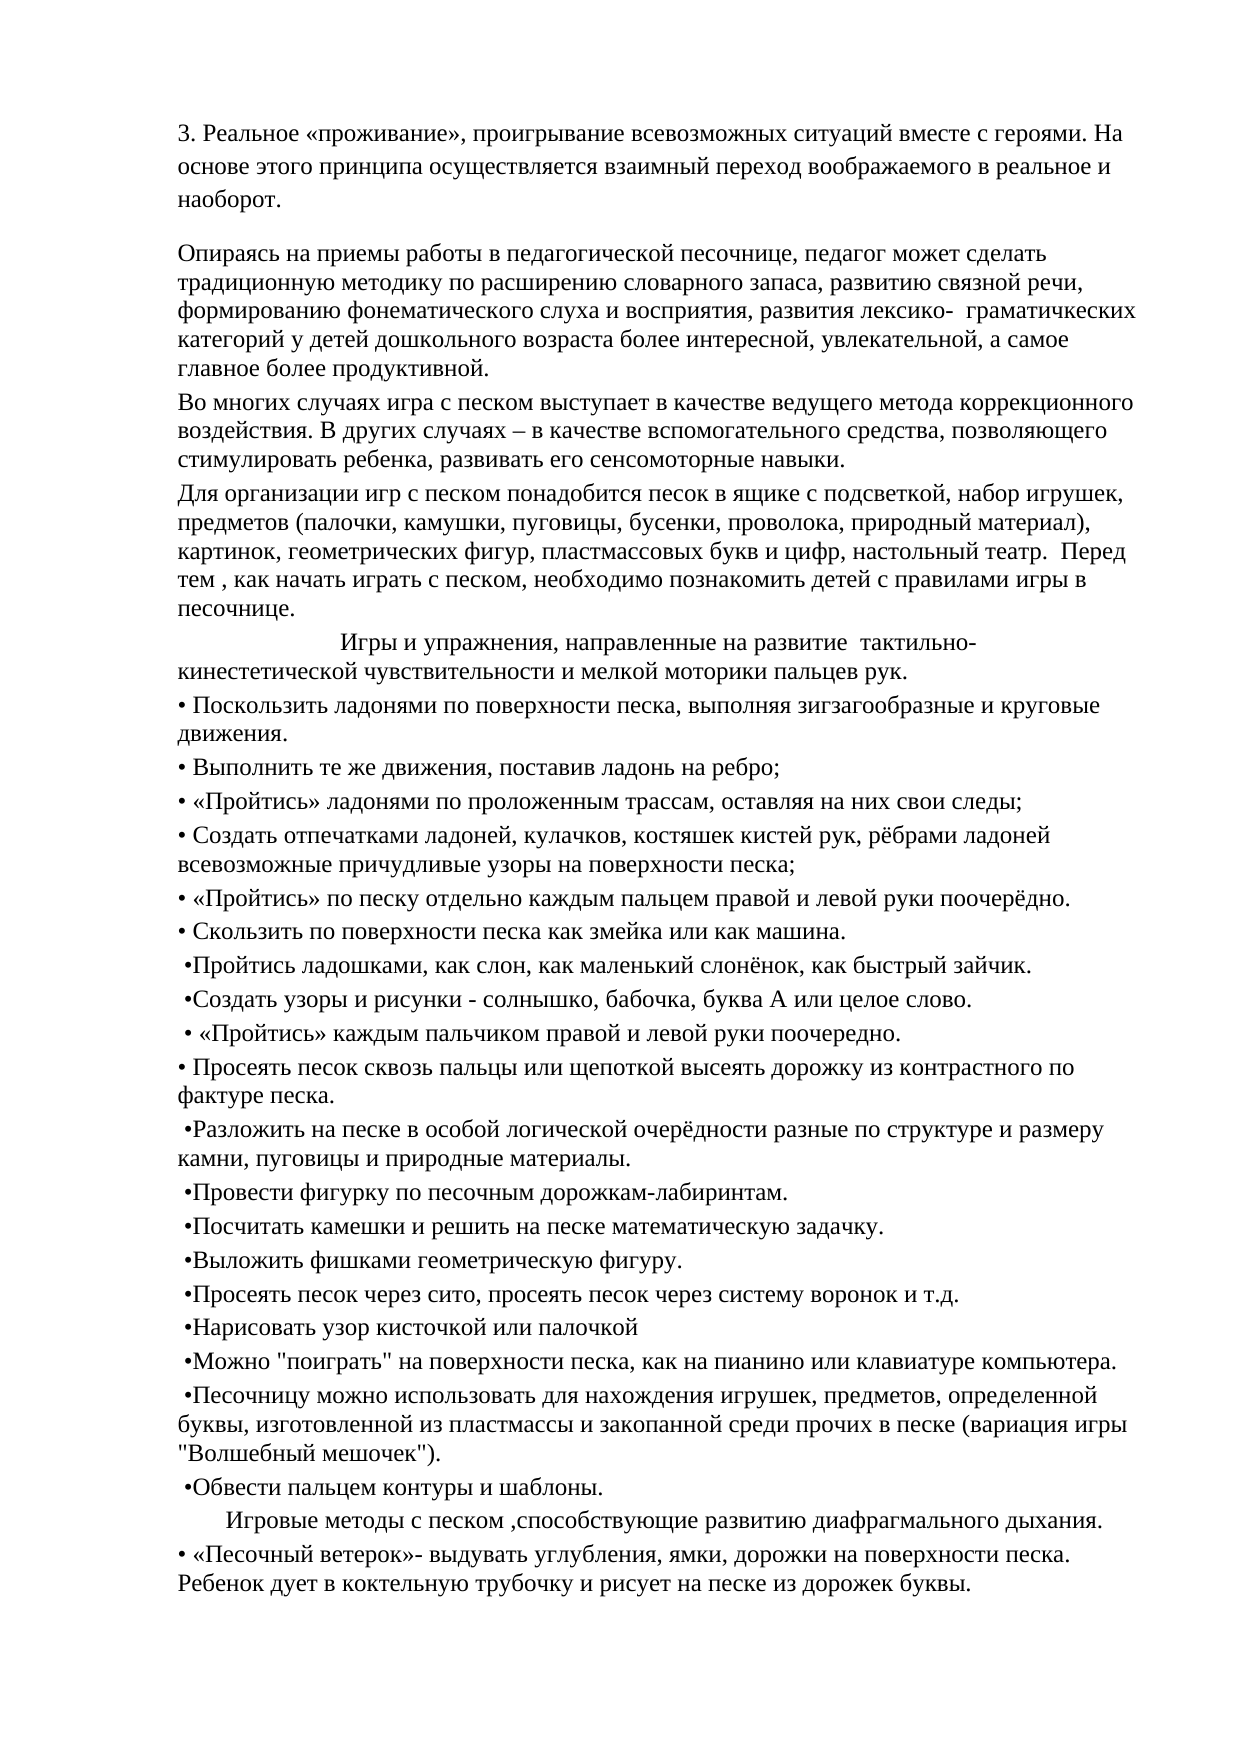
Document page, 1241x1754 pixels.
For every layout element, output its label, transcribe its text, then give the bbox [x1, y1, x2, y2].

text Для организации игр с песком понадобится песок в ящике с подсветкой, набор игрушек, предметов (палочки, камушки, пуговицы, бусенки, проволока, природный материал), картинок, геометрических фигур, пластмассовых букв и цифр, настольный театр. Перед тем , как начать играть с песком, необходимо познакомить детей с правилами игры в песочнице. [177, 478, 1152, 622]
text •Можно "поиграть" на поверхности песка, как на пианино или клавиатуре компьютера. [177, 1346, 1152, 1375]
text • «Пройтись» ладонями по проложенным трассам, оставляя на них свои следы; [177, 786, 1152, 815]
text Опираясь на приемы работы в педагогической песочнице, педагог может сделать традиционную методику по расширению словарного запаса, развитию связной речи, формированию фонематического слуха и восприятия, развития лексико- граматичкеских категорий у детей дошкольного возраста более интересной, увлекательной, а самое главное более продуктивной. [177, 238, 1152, 382]
text • Просеять песок сквозь пальцы или щепоткой высеять дорожку из контрастного по фактуре песка. [177, 1052, 1152, 1109]
text • Выполнить те же движения, поставив ладонь на ребро; [177, 752, 1152, 781]
text •Песочницу можно использовать для нахождения игрушек, предметов, определенной буквы, изготовленной из пластмассы и закопанной среди прочих в песке (вариация игры "Волшебный мешочек"). [177, 1380, 1152, 1466]
text •Обвести пальцем контуры и шаблоны. [177, 1472, 1152, 1500]
text Игры и упражнения, направленные на развитие тактильно-кинестетической чувствительности и мелкой моторики пальцев рук. [177, 627, 1152, 684]
text Во многих случаях игра с песком выступает в качестве ведущего метода коррекционного воздействия. В других случаях – в качестве вспомогательного средства, позволяющего стимулировать ребенка, развивать его сенсомоторные навыки. [177, 387, 1152, 473]
text • «Пройтись» каждым пальчиком правой и левой руки поочередно. [177, 1018, 1152, 1047]
text Игровые методы с песком ,способствующие развитию диафрагмального дыхания. [177, 1505, 1152, 1534]
text • Создать отпечатками ладоней, кулачков, костяшек кистей рук, рёбрами ладоней всевозможные причудливые узоры на поверхности песка; [177, 820, 1152, 877]
text •Выложить фишками геометрическую фигуру. [177, 1245, 1152, 1273]
text • Поскользить ладонями по поверхности песка, выполняя зигзагообразные и круговые движения. [177, 690, 1152, 747]
text • «Пройтись» по песку отдельно каждым пальцем правой и левой руки поочерёдно. [177, 883, 1152, 911]
text •Нарисовать узор кисточкой или палочкой [177, 1312, 1152, 1341]
text •Посчитать камешки и решить на песке математическую задачку. [177, 1211, 1152, 1240]
text •Просеять песок через сито, просеять песок через систему воронок и т.д. [177, 1279, 1152, 1307]
text •Разложить на песке в особой логической очерёдности разные по структуре и размеру камни, пуговицы и природные материалы. [177, 1114, 1152, 1172]
text • Скользить по поверхности песка как змейка или как машина. [177, 916, 1152, 945]
text 3. Реальное «проживание», проигрывание всевозможных ситуаций вместе с героями. На основе этого принципа осуществляется взаимный переход воображаемого в реальное и наоборот. [177, 118, 1152, 213]
text •Провести фигурку по песочным дорожкам-лабиринтам. [177, 1177, 1152, 1206]
text •Пройтись ладошками, как слон, как маленький слонёнок, как быстрый зайчик. [177, 950, 1152, 979]
text •Создать узоры и рисунки - солнышко, бабочка, буква А или целое слово. [177, 984, 1152, 1013]
text • «Песочный ветерок»- выдувать углубления, ямки, дорожки на поверхности песка. Ребенок дует в коктельную трубочку и рисует на песке из дорожек буквы. [177, 1539, 1152, 1597]
